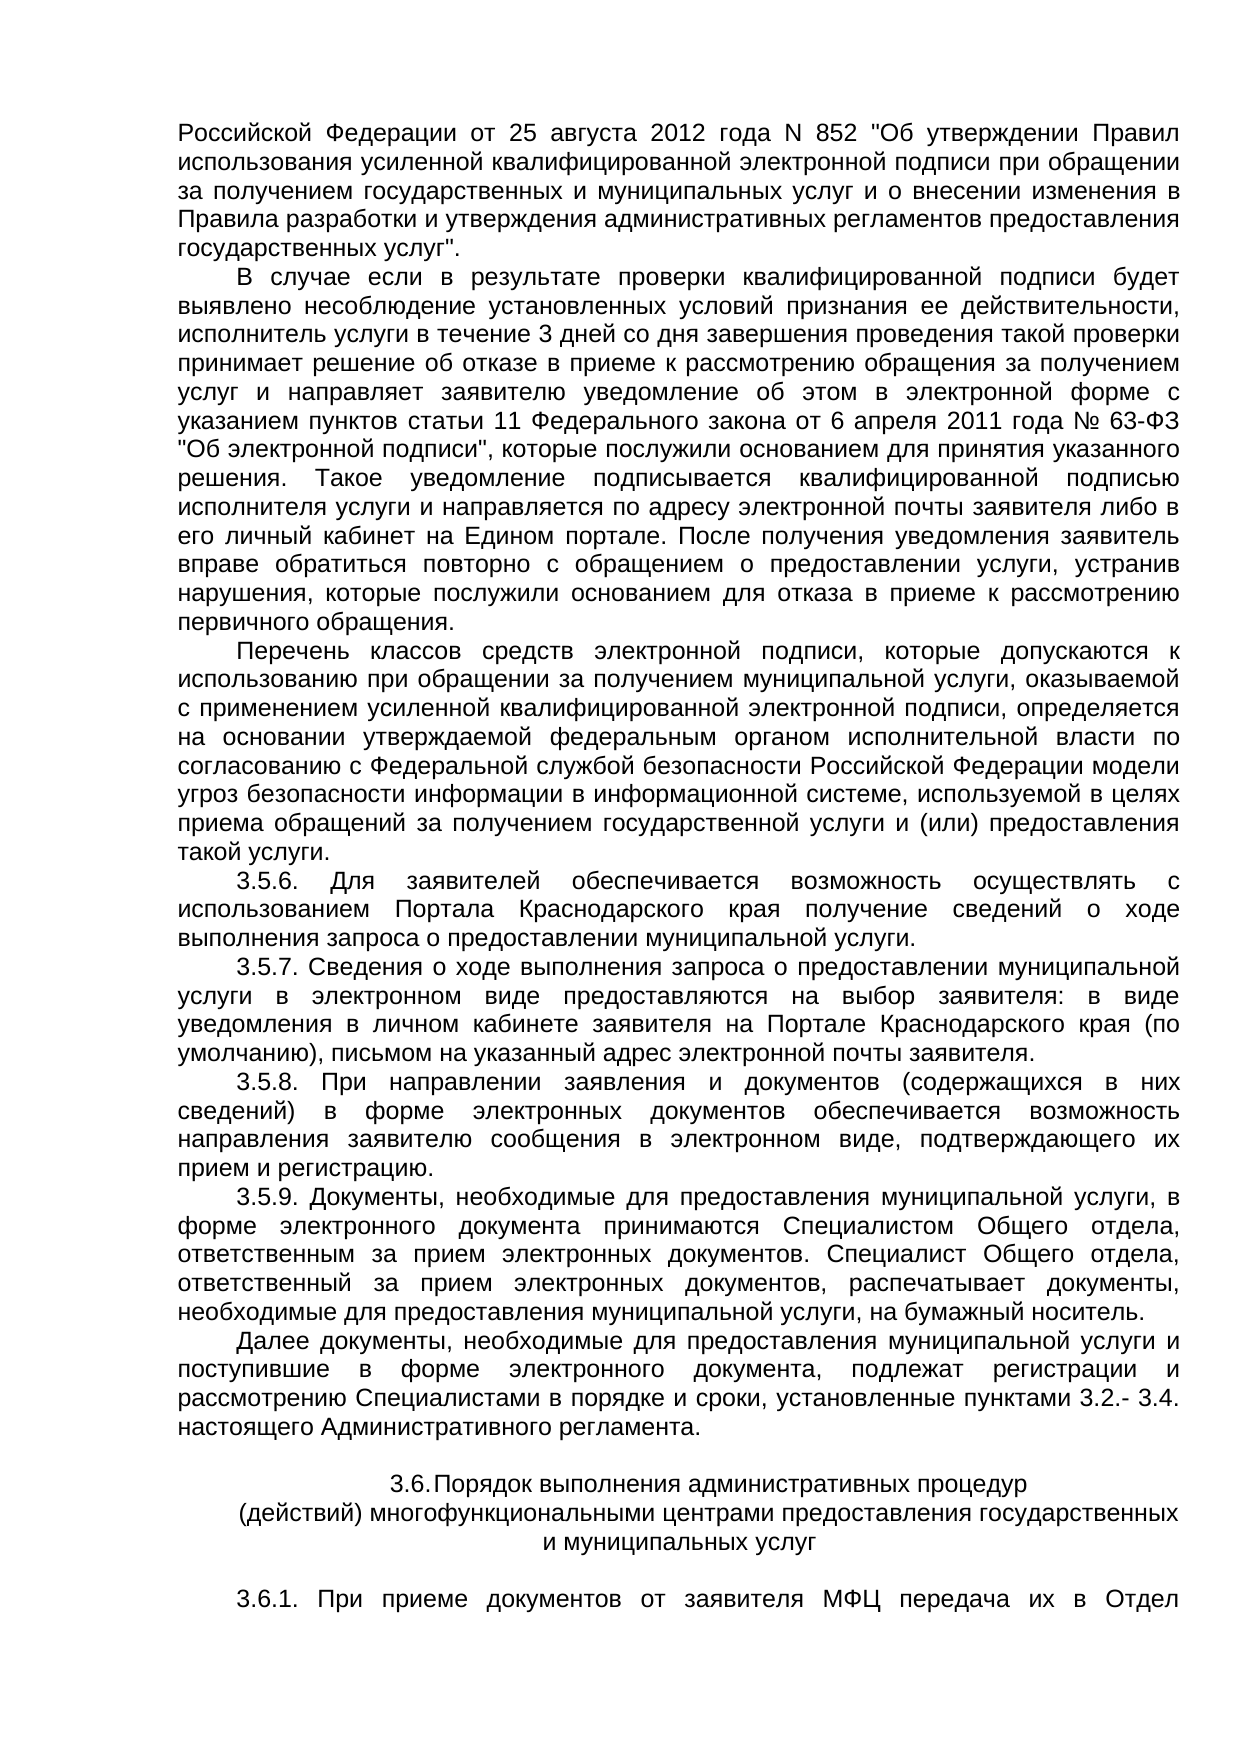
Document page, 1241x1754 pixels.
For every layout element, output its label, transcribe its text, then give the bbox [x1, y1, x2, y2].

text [177, 118, 1181, 262]
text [177, 1584, 1181, 1613]
list Порядок выполнения административных процедур [177, 1469, 1181, 1498]
text Перечень классов средств электронной подписи, которые допускаются к использованию при обращении за получением муниципальной услуги, оказываемой с применением усиленной квалифицированной электронной подписи, определяется на основании утверждаемой федеральным органом исполнительной власти по согласованию с Федеральной службой безопасности Российской Федерации модели угроз безопасности информации в информационной системе, используемой в целях приема обращений за получением государственной услуги и (или) предоставления такой услуги. [177, 636, 1181, 866]
text 3.5.9. Документы, необходимые для предоставления муниципальной услуги, в форме электронного документа принимаются Специалистом Общего отдела, ответственным за прием электронных документов. Специалист Общего отдела, ответственный за прием электронных документов, распечатывает документы, необходимые для предоставления муниципальной услуги, на бумажный носитель. [177, 1182, 1181, 1326]
text 3.5.7. Сведения о ходе выполнения запроса о предоставлении муниципальной услуги в электронном виде предоставляются на выбор заявителя: в виде уведомления в личном кабинете заявителя на Портале Краснодарского края (по умолчанию), письмом на указанный адрес электронной почты заявителя. [177, 952, 1181, 1067]
text (действий) многофункциональными центрами предоставления государственных и муниципальных услуг [177, 1498, 1181, 1556]
text 3.5.6. Для заявителей обеспечивается возможность осуществлять с использованием Портала Краснодарского края получение сведений о ходе выполнения запроса о предоставлении муниципальной услуги. [177, 866, 1181, 952]
text Далее документы, необходимые для предоставления муниципальной услуги и поступившие в форме электронного документа, подлежат регистрации и рассмотрению Специалистами в порядке и сроки, установленные пунктами 3.2.- 3.4. настоящего Административного регламента. [177, 1326, 1181, 1441]
text 3.5.8. При направлении заявления и документов (содержащихся в них сведений) в форме электронных документов обеспечивается возможность направления заявителю сообщения в электронном виде, подтверждающего их прием и регистрацию. [177, 1067, 1181, 1182]
text В случае если в результате проверки квалифицированной подписи будет выявлено несоблюдение установленных условий признания ее действительности, исполнитель услуги в течение 3 дней со дня завершения проведения такой проверки принимает решение об отказе в приеме к рассмотрению обращения за получением услуг и направляет заявителю уведомление об этом в электронной форме с указанием пунктов статьи 11 Федерального закона от 6 апреля 2011 года № 63-ФЗ "Об электронной подписи", которые послужили основанием для принятия указанного решения. Такое уведомление подписывается квалифицированной подписью исполнителя услуги и направляется по адресу электронной почты заявителя либо в его личный кабинет на Едином портале. После получения уведомления заявитель вправе обратиться повторно с обращением о предоставлении услуги, устранив нарушения, которые послужили основанием для отказа в приеме к рассмотрению первичного обращения. [177, 262, 1181, 636]
